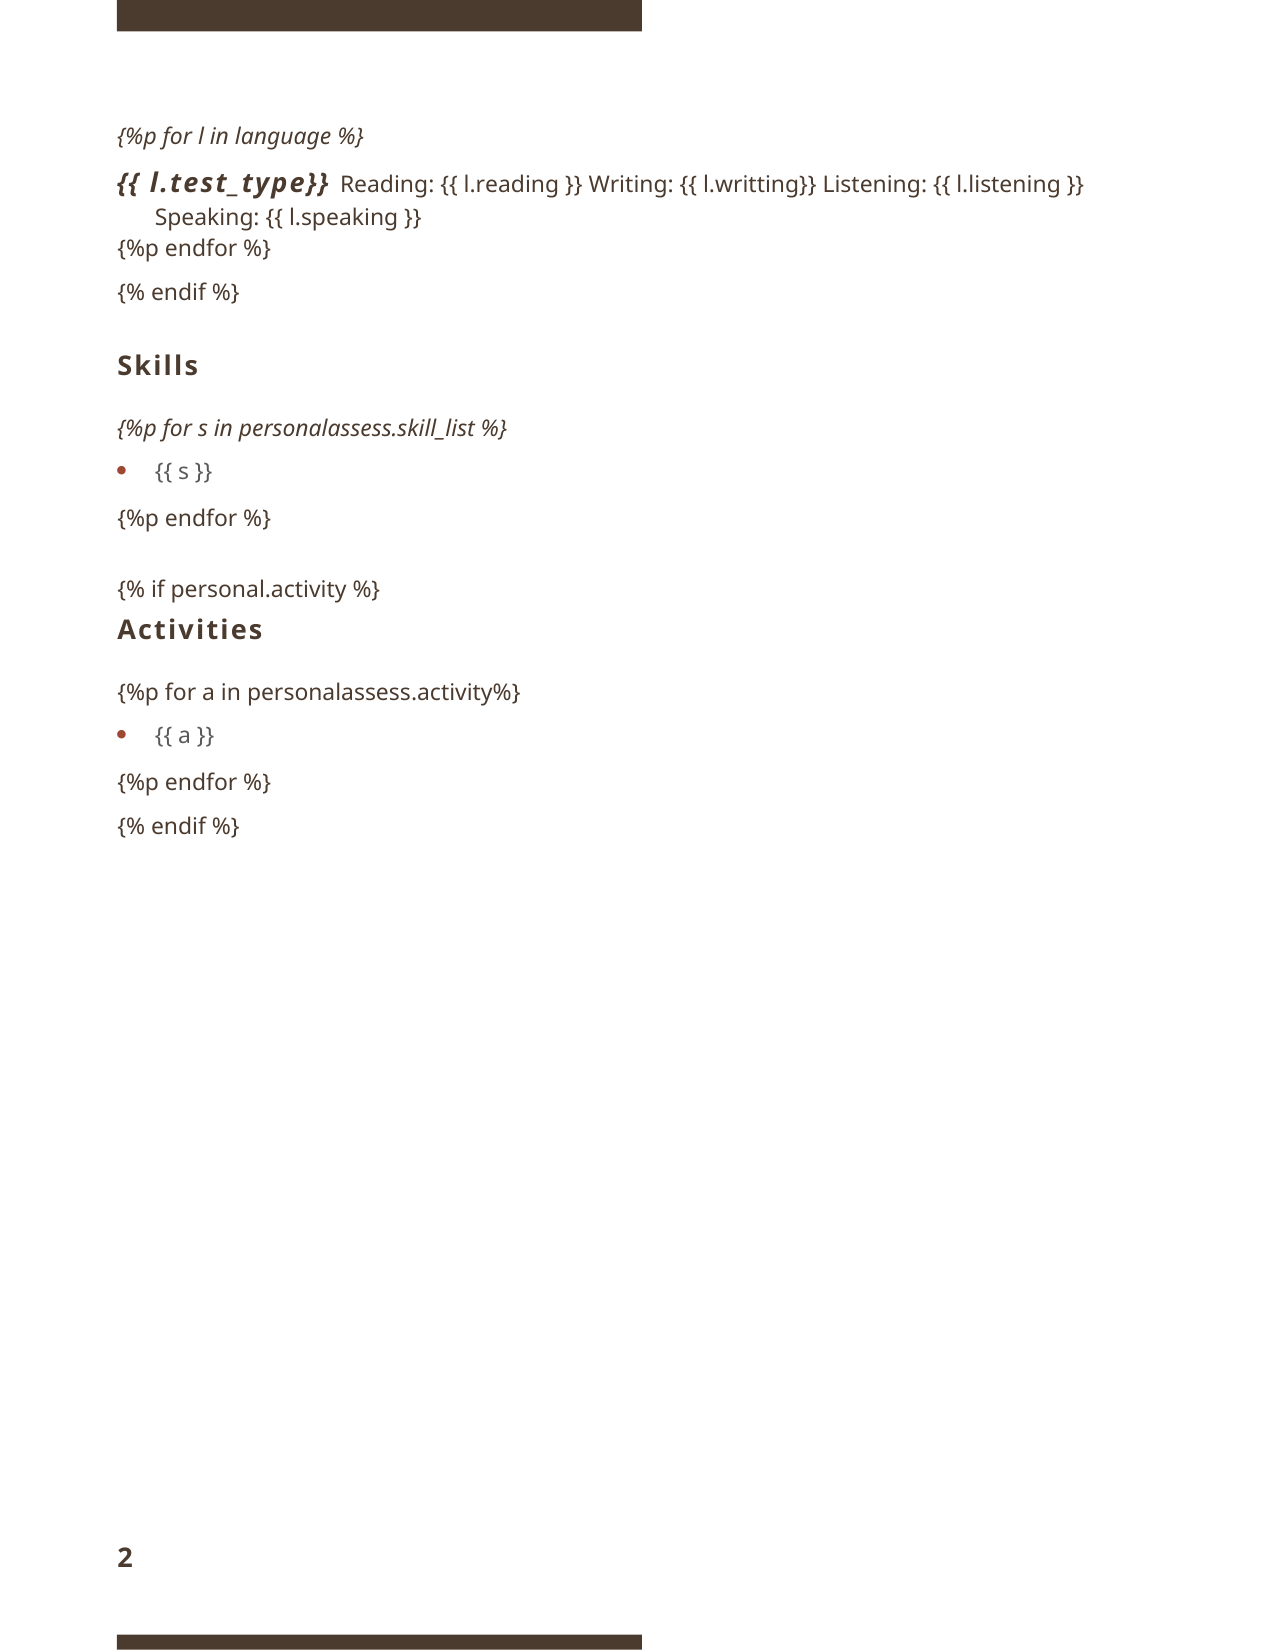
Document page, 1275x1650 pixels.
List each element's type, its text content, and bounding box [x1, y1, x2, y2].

subtitle {%p for s in personalassess.skill_list %} [117, 411, 1158, 443]
subtitle Skills [117, 346, 1158, 383]
text {%p endfor %} [117, 766, 1158, 797]
text {%p endfor %} [117, 232, 1158, 263]
text {% endif %} [117, 810, 1158, 841]
text {% endif %} [117, 276, 1158, 307]
list {{ l.test_type}} Reading: {{ l.reading }} Writing: {{ l.writting}} Listening: {{ l.listening }} Speaking: {{ l.speaking }} [117, 164, 1158, 232]
text {%p for a in personalassess.activity%} [117, 675, 1158, 707]
subtitle {% if personal.activity %} [117, 573, 1158, 604]
subtitle {%p for l in language %} [117, 120, 1158, 151]
list {{ s }} [117, 455, 1158, 486]
list {{ a }} [117, 719, 1158, 750]
subtitle Activities [117, 610, 1158, 647]
text {%p endfor %} [117, 502, 1158, 533]
